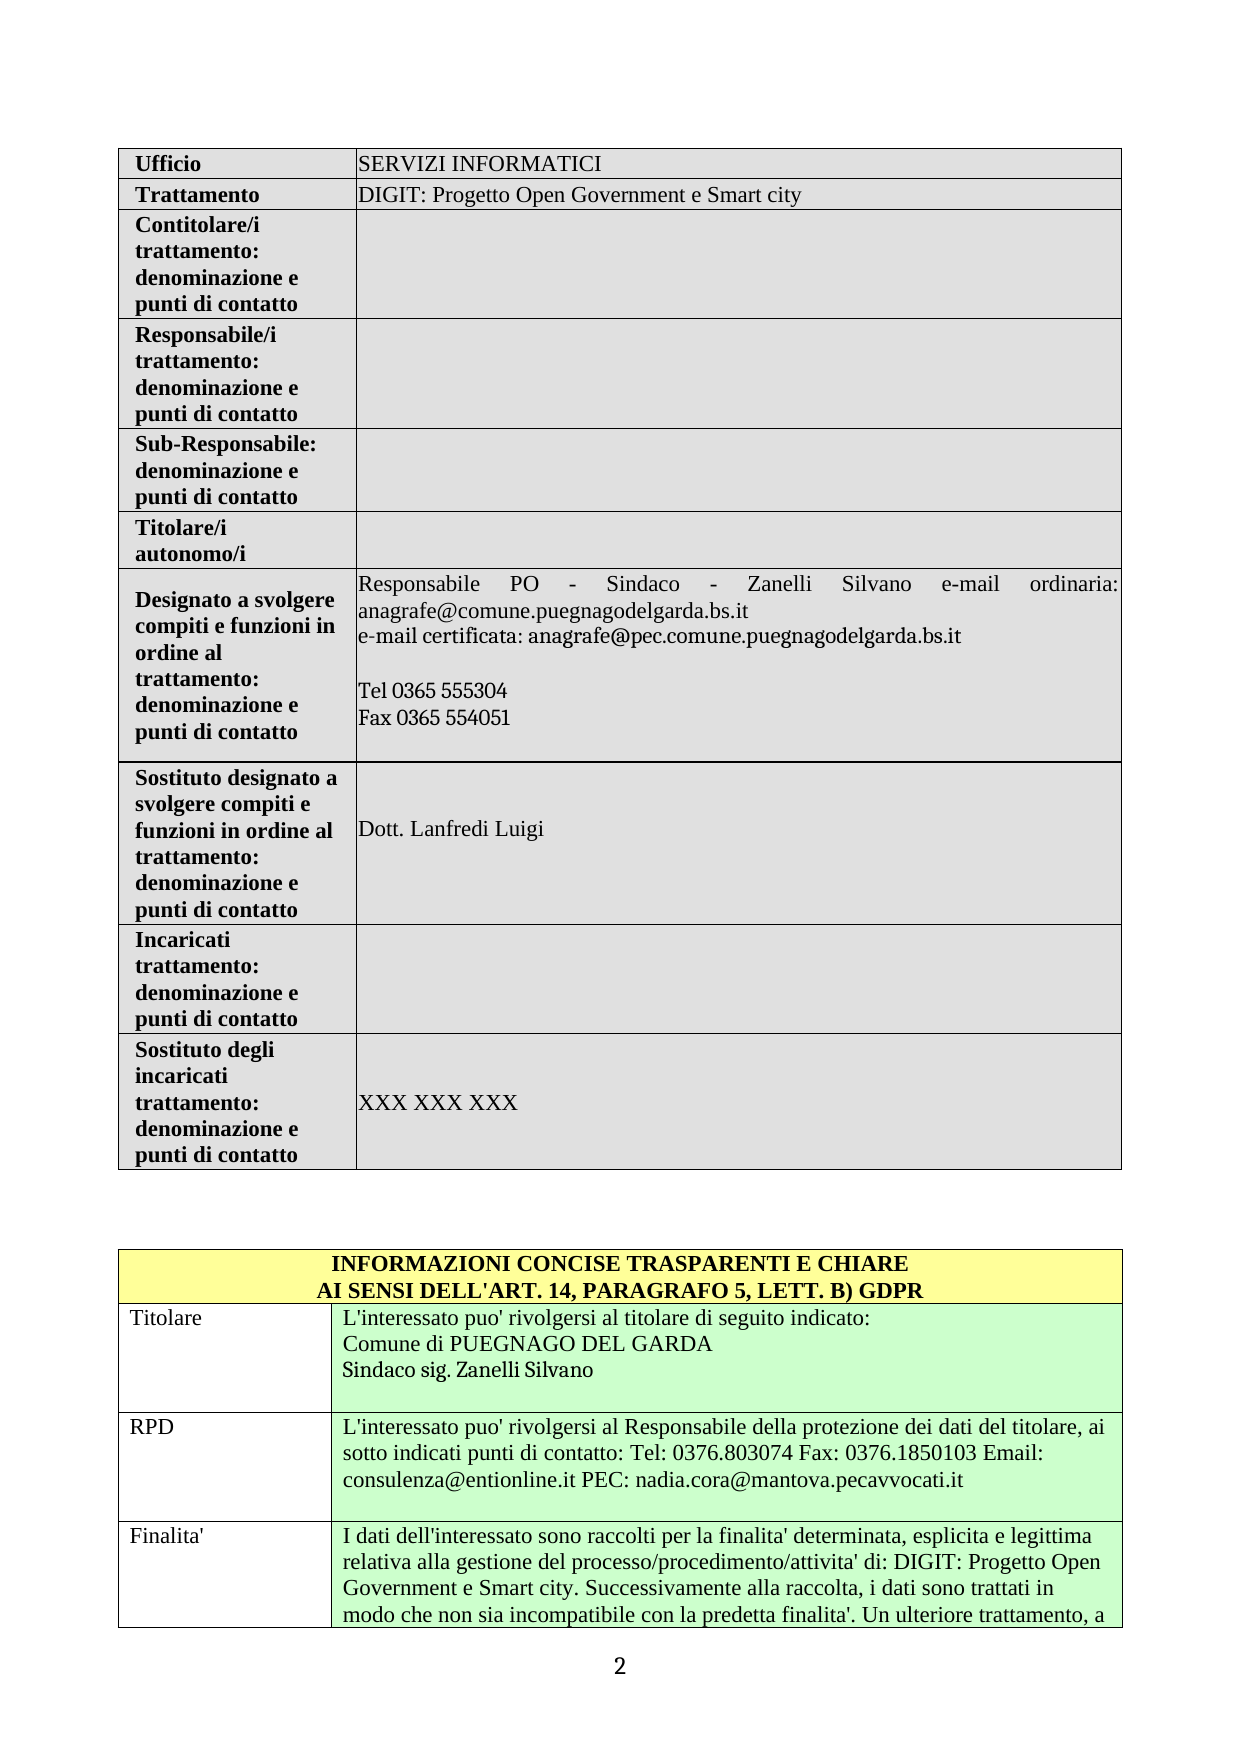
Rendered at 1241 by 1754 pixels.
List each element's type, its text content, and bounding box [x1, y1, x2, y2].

table_cell Titolare [119, 1304, 331, 1412]
table_header INFORMAZIONI CONCISE TRASPARENTI E CHIARE AI SENSI DELL'ART. 14, PARAGRAFO 5, LETT. B) GDPR [119, 1250, 1122, 1303]
table_cell Sostituto degli incaricati trattamento: denominazione e punti di contatto [119, 1034, 356, 1169]
table_cell [357, 319, 1121, 428]
table_cell Ufficio [119, 149, 356, 178]
table_cell Designato a svolgere compiti e funzioni in ordine al trattamento: denominazione e punti di contatto [119, 569, 356, 761]
table_cell Dott. Lanfredi Luigi [357, 763, 1121, 924]
table_cell Incaricati trattamento: denominazione e punti di contatto [119, 925, 356, 1033]
table_cell Responsabile PO - Sindaco - Zanelli Silvano e-mail ordinaria: anagrafe@comune.puegnagodelgarda.bs.it e-mail certificata: anagrafe@pec.comune.puegnagodelgarda.bs.it Tel 0365 555304 Fax 0365 554051 [357, 569, 1121, 761]
table_cell RPD [119, 1413, 331, 1521]
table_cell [332, 1522, 1122, 1627]
table_cell SERVIZI INFORMATICI [357, 149, 1121, 178]
table_cell Trattamento [119, 179, 356, 209]
table_cell L'interessato puo' rivolgersi al titolare di seguito indicato: Comune di PUEGNAGO DEL GARDA Sindaco sig. Zanelli Silvano [332, 1304, 1122, 1412]
table_cell [357, 512, 1121, 568]
table_cell [357, 210, 1121, 318]
table_cell [357, 925, 1121, 1033]
table_cell Sostituto designato a svolgere compiti e funzioni in ordine al trattamento: denominazione e punti di contatto [119, 763, 356, 924]
table_cell Responsabile/i trattamento: denominazione e punti di contatto [119, 319, 356, 428]
table_cell [357, 429, 1121, 511]
table_cell DIGIT: Progetto Open Government e Smart city [357, 179, 1121, 209]
table_cell Sub-Responsabile: denominazione e punti di contatto [119, 429, 356, 511]
table_cell Contitolare/i trattamento: denominazione e punti di contatto [119, 210, 356, 318]
table_cell Finalita' [119, 1522, 331, 1627]
table_cell XXX XXX XXX [357, 1034, 1121, 1169]
table_cell Titolare/i autonomo/i [119, 512, 356, 568]
table_cell L'interessato puo' rivolgersi al Responsabile della protezione dei dati del titolare, ai sotto indicati punti di contatto: Tel: 0376.803074 Fax: 0376.1850103 Email: consulenza@entionline.it PEC: nadia.cora@mantova.pecavvocati.it [332, 1413, 1122, 1521]
